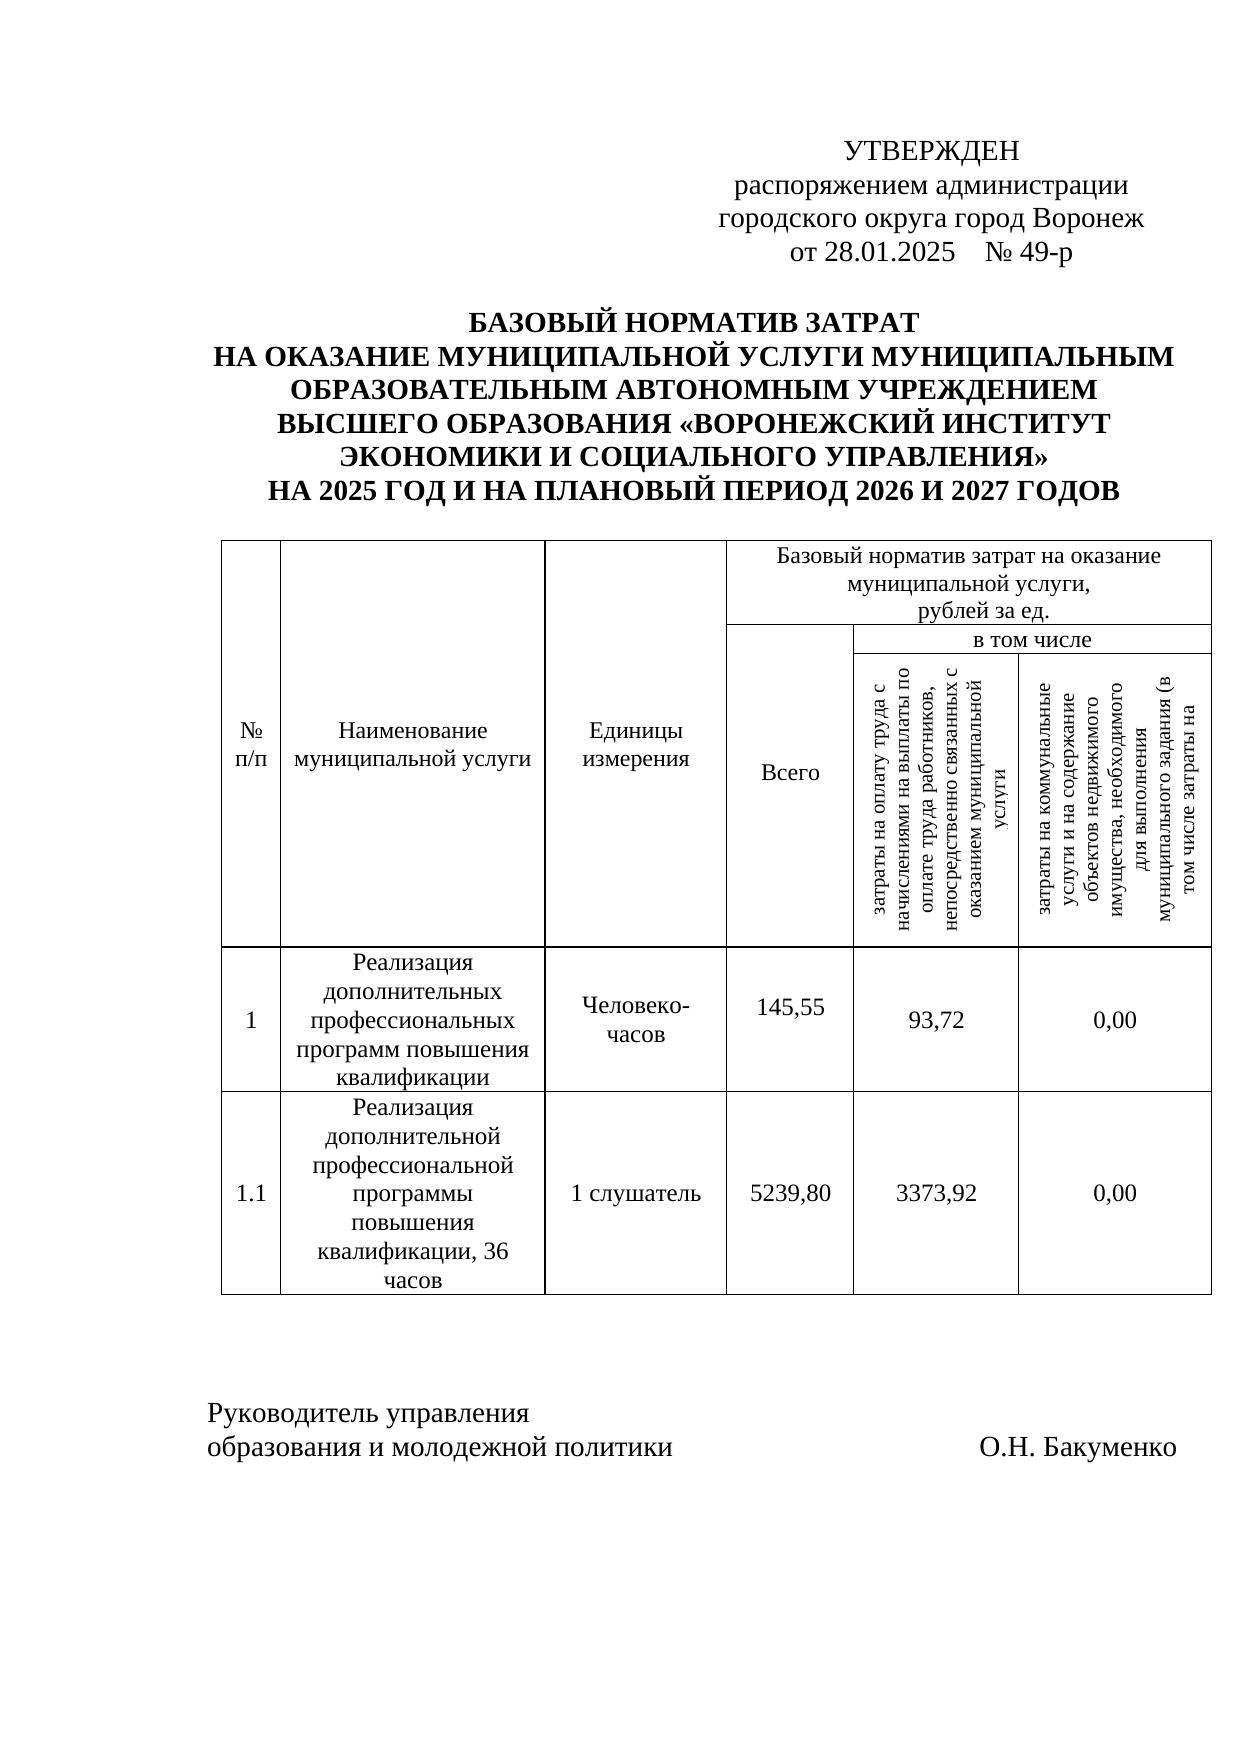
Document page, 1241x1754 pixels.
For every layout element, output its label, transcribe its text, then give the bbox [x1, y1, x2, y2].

table_cell в том числе [854, 625, 1211, 652]
text БАЗОВЫЙ НОРМАТИВ ЗАТРАТ [207, 305, 1181, 339]
table_cell затраты на коммунальные услуги и на содержание объектов недвижимого имущества, необходимого для выполнения муниципального задания (в том числе затраты на арендные платежи) [1019, 654, 1211, 946]
table_header Базовый норматив затрат на оказание муниципальной услуги, рублей за ед. [727, 541, 1211, 624]
table_header Наименование муниципальной услуги [281, 541, 544, 946]
table_cell Всего [727, 625, 853, 946]
table_header № п/п [222, 541, 280, 946]
table_cell 3373,92 [854, 1092, 1018, 1293]
text НА ОКАЗАНИЕ МУНИЦИПАЛЬНОЙ УСЛУГИ МУНИЦИПАЛЬНЫМ [207, 339, 1181, 372]
text ОБРАЗОВАТЕЛЬНЫМ АВТОНОМНЫМ УЧРЕЖДЕНИЕМ ВЫСШЕГО ОБРАЗОВАНИЯ «ВОРОНЕЖСКИЙ ИНСТИТУТ ЭКОНОМИКИ И СОЦИАЛЬНОГО УПРАВЛЕНИЯ» [207, 372, 1181, 473]
text образования и молодежной политики О.Н. Бакуменко [207, 1429, 1181, 1462]
table_cell 0,00 [1019, 1092, 1211, 1293]
table_cell 145,55 [727, 948, 853, 1091]
table_cell затраты на оплату труда с начислениями на выплаты по оплате труда работников, непосредственно связанных с оказанием муниципальной услуги [854, 654, 1018, 946]
table_header Единицы измерения [546, 541, 726, 946]
table_cell Человеко-часов [546, 948, 726, 1091]
table_cell 1 слушатель [546, 1092, 726, 1293]
text Руководитель управления [207, 1395, 1181, 1429]
table_cell 1.1 [222, 1092, 280, 1293]
table_cell Реализация дополнительной профессиональной программы повышения квалификации, 36 часов [281, 1092, 544, 1293]
table_cell Реализация дополнительных профессиональных программ повышения квалификации [281, 948, 544, 1091]
table_cell 1 [222, 948, 280, 1091]
table_cell 93,72 [854, 948, 1018, 1091]
text НА 2025 ГОД И НА ПЛАНОВЫЙ ПЕРИОД 2026 И 2027 ГОДОВ [207, 473, 1181, 506]
table_cell 0,00 [1019, 948, 1211, 1091]
table_cell 5239,80 [727, 1092, 853, 1293]
